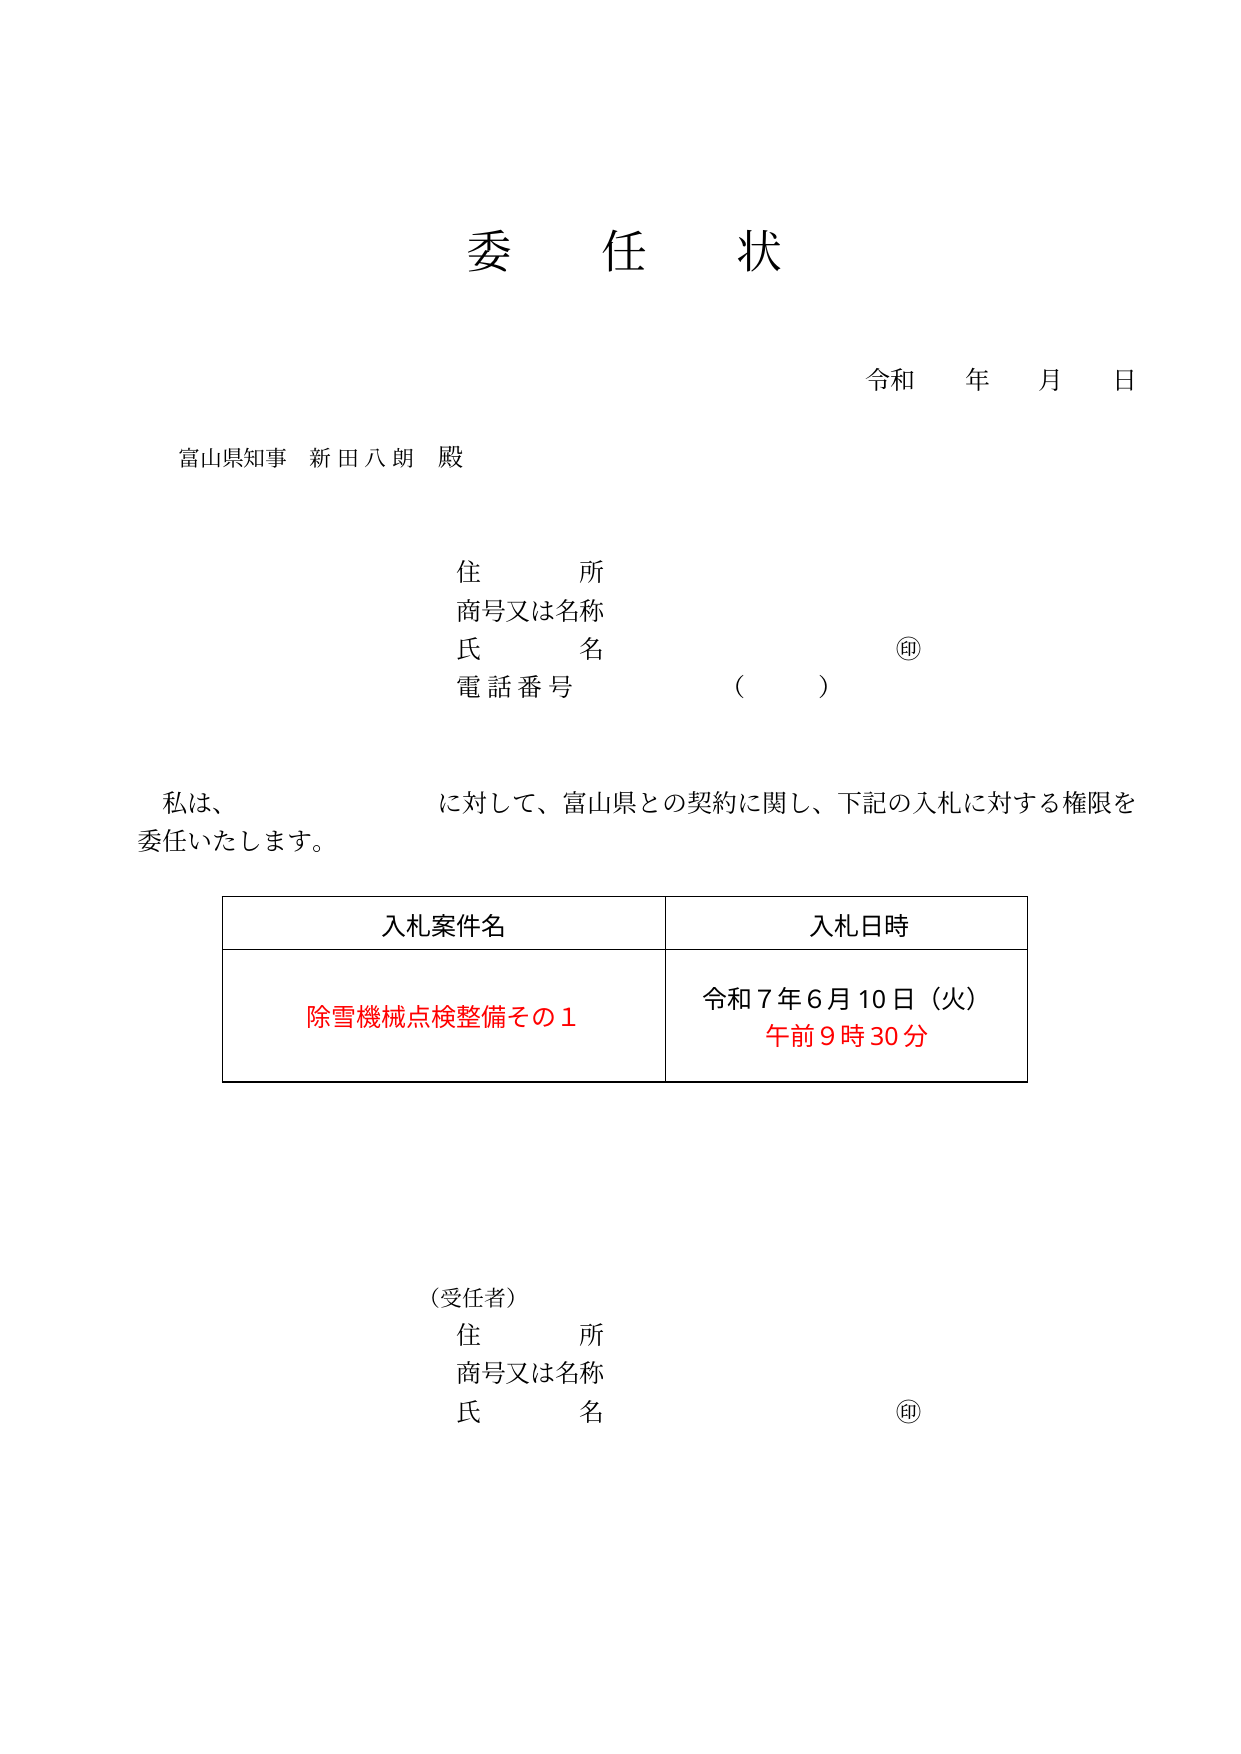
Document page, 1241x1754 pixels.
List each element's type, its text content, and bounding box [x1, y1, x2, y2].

text 商号又は名称 [112, 1352, 1137, 1390]
text 氏 名 ㊞ [112, 627, 1137, 666]
text 住 所 [112, 1313, 1137, 1352]
text 富山県知事 新 田 八 朗 殿 [112, 435, 1137, 473]
text 私は、 に対して、富山県との契約に関し、下記の入札に対する権限を委任いたします。 [137, 781, 1137, 858]
table_cell 除雪機械点検整備その１ [223, 950, 665, 1081]
text 電 話 番 号 （ ） [112, 666, 1137, 704]
table_cell 令和７年６月10日（火） 午前９時30分 [666, 950, 1027, 1081]
text 住 所 [112, 550, 1137, 589]
text （受任者） [112, 1275, 1137, 1313]
text 氏 名 ㊞ [112, 1390, 1137, 1428]
table_header 入札日時 [666, 897, 1027, 949]
text 商号又は名称 [112, 589, 1137, 627]
text 委 任 状 [112, 215, 1137, 281]
text 令和 年 月 日 [112, 358, 1137, 396]
table_header 入札案件名 [223, 897, 665, 949]
